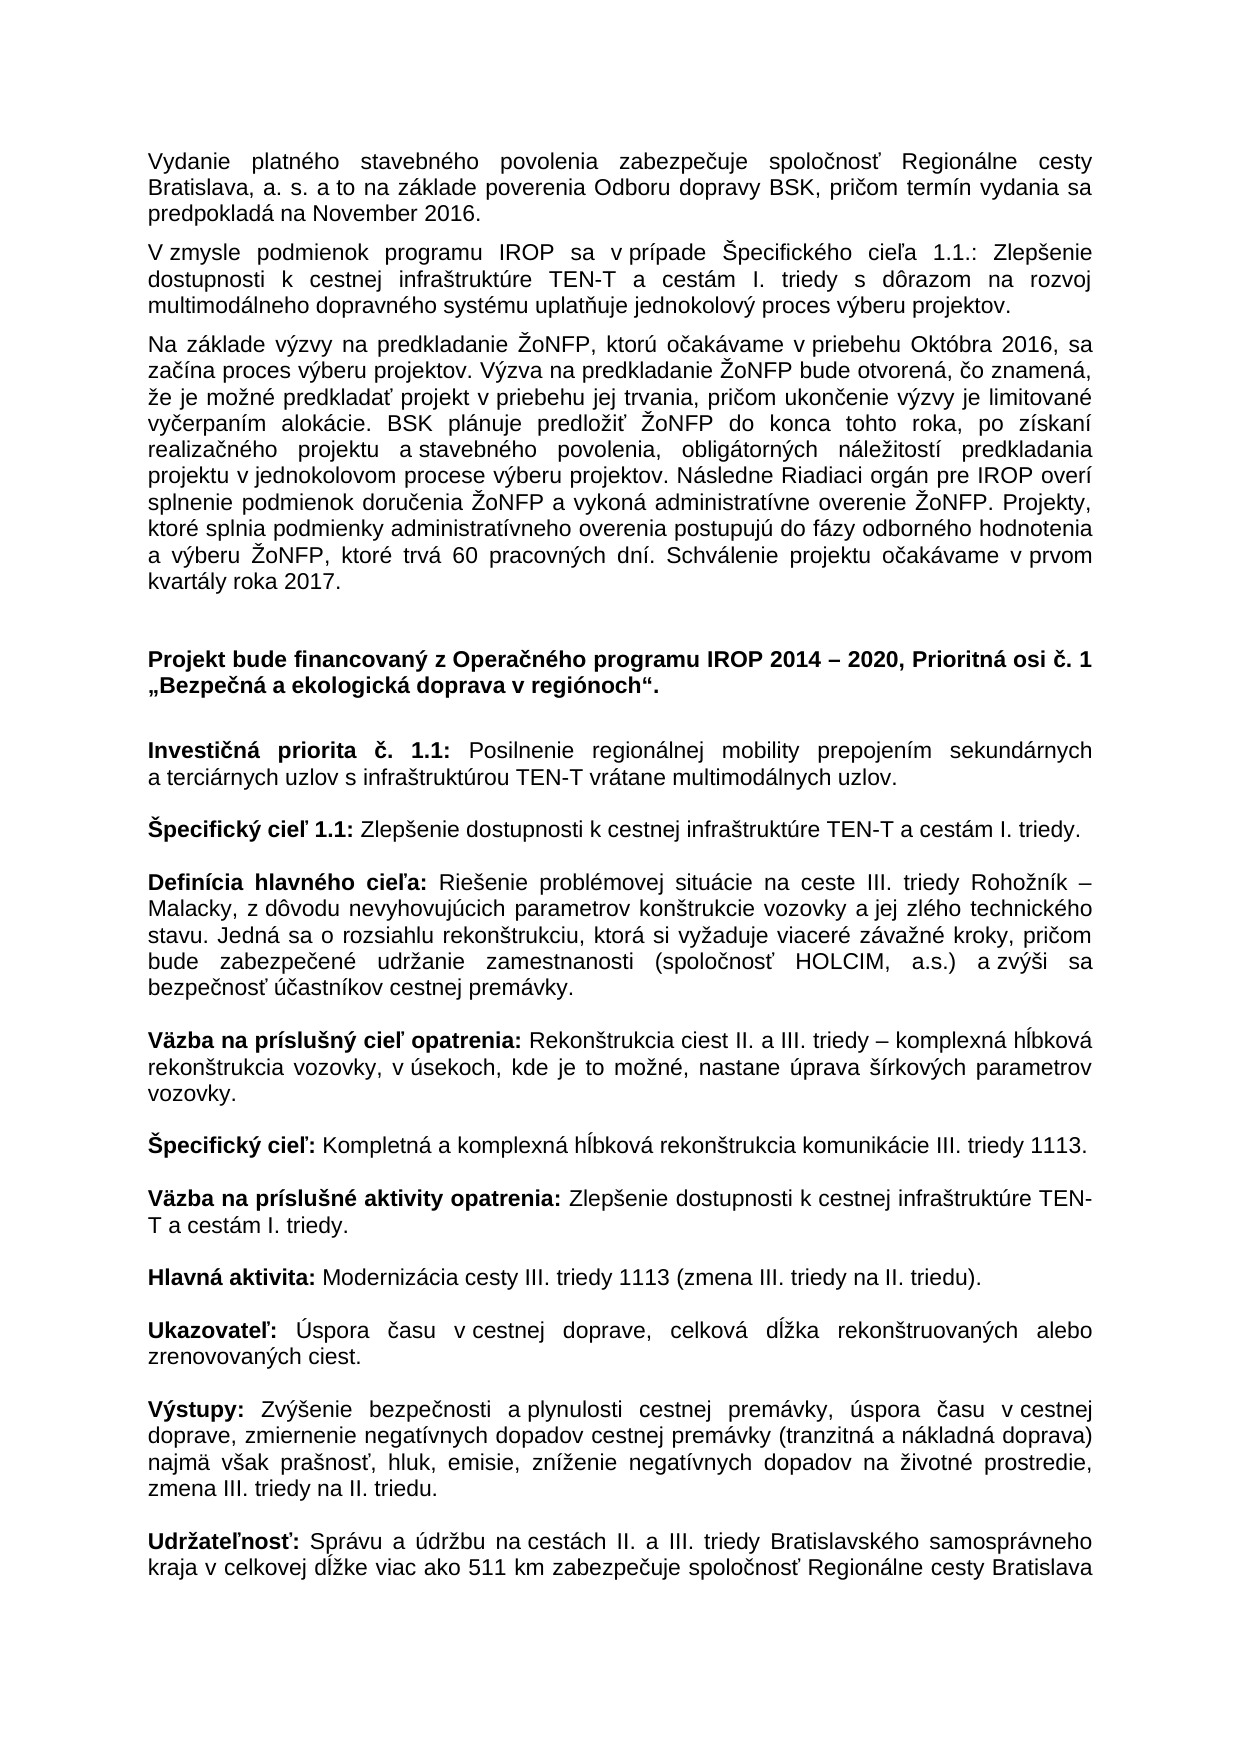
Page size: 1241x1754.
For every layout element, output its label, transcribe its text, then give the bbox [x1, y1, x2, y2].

text Ukazovateľ: Úspora času v cestnej doprave, celková dĺžka rekonštruovaných alebo zrenovovaných ciest. [148, 1317, 1093, 1370]
text Špecifický cieľ: Kompletná a komplexná hĺbková rekonštrukcia komunikácie III. triedy 1113. [148, 1132, 1093, 1159]
text Väzba na príslušný cieľ opatrenia: Rekonštrukcia ciest II. a III. triedy – komplexná hĺbková rekonštrukcia vozovky, v úsekoch, kde je to možné, nastane úprava šírkových parametrov vozovky. [148, 1027, 1093, 1106]
text Väzba na príslušné aktivity opatrenia: Zlepšenie dostupnosti k cestnej infraštruktúre TEN-T a cestám I. triedy. [148, 1185, 1093, 1238]
text Výstupy: Zvýšenie bezpečnosti a plynulosti cestnej premávky, úspora času v cestnej doprave, zmiernenie negatívnych dopadov cestnej premávky (tranzitná a nákladná doprava) najmä však prašnosť, hluk, emisie, zníženie negatívnych dopadov na životné prostredie, zmena III. triedy na II. triedu. [148, 1396, 1093, 1501]
text Špecifický cieľ 1.1: Zlepšenie dostupnosti k cestnej infraštruktúre TEN-T a cestám I. triedy. [148, 816, 1093, 843]
text Definícia hlavného cieľa: Riešenie problémovej situácie na ceste III. triedy Rohožník – Malacky, z dôvodu nevyhovujúcich parametrov konštrukcie vozovky a jej zlého technického stavu. Jedná sa o rozsiahlu rekonštrukciu, ktorá si vyžaduje viaceré závažné kroky, pričom bude zabezpečené udržanie zamestnanosti (spoločnosť HOLCIM, a.s.) a zvýši sa bezpečnosť účastníkov cestnej premávky. [148, 869, 1093, 1001]
text Vydanie platného stavebného povolenia zabezpečuje spoločnosť Regionálne cesty Bratislava, a. s. a to na základe poverenia Odboru dopravy BSK, pričom termín vydania sa predpokladá na November 2016. [148, 148, 1093, 227]
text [148, 1528, 1093, 1581]
text Na základe výzvy na predkladanie ŽoNFP, ktorú očakávame v priebehu Októbra 2016, sa začína proces výberu projektov. Výzva na predkladanie ŽoNFP bude otvorená, čo znamená, že je možné predkladať projekt v priebehu jej trvania, pričom ukončenie výzvy je limitované vyčerpaním alokácie. BSK plánuje predložiť ŽoNFP do konca tohto roka, po získaní realizačného projektu a stavebného povolenia, obligátorných náležitostí predkladania projektu v jednokolovom procese výberu projektov. Následne Riadiaci orgán pre IROP overí splnenie podmienok doručenia ŽoNFP a vykoná administratívne overenie ŽoNFP. Projekty, ktoré splnia podmienky administratívneho overenia postupujú do fázy odborného hodnotenia a výberu ŽoNFP, ktoré trvá 60 pracovných dní. Schválenie projektu očakávame v prvom kvartály roka 2017. [148, 331, 1093, 594]
text Investičná priorita č. 1.1: Posilnenie regionálnej mobility prepojením sekundárnych a terciárnych uzlov s infraštruktúrou TEN-T vrátane multimodálnych uzlov. [148, 737, 1093, 790]
text Hlavná aktivita: Modernizácia cesty III. triedy 1113 (zmena III. triedy na II. triedu). [148, 1264, 1093, 1291]
text V zmysle podmienok programu IROP sa v prípade Špecifického cieľa 1.1.: Zlepšenie dostupnosti k cestnej infraštruktúre TEN-T a cestám I. triedy s dôrazom na rozvoj multimodálneho dopravného systému uplatňuje jednokolový proces výberu projektov. [148, 239, 1093, 318]
text Projekt bude financovaný z Operačného programu IROP 2014 – 2020, Prioritná osi č. 1 „Bezpečná a ekologická doprava v regiónoch“. [148, 646, 1093, 698]
